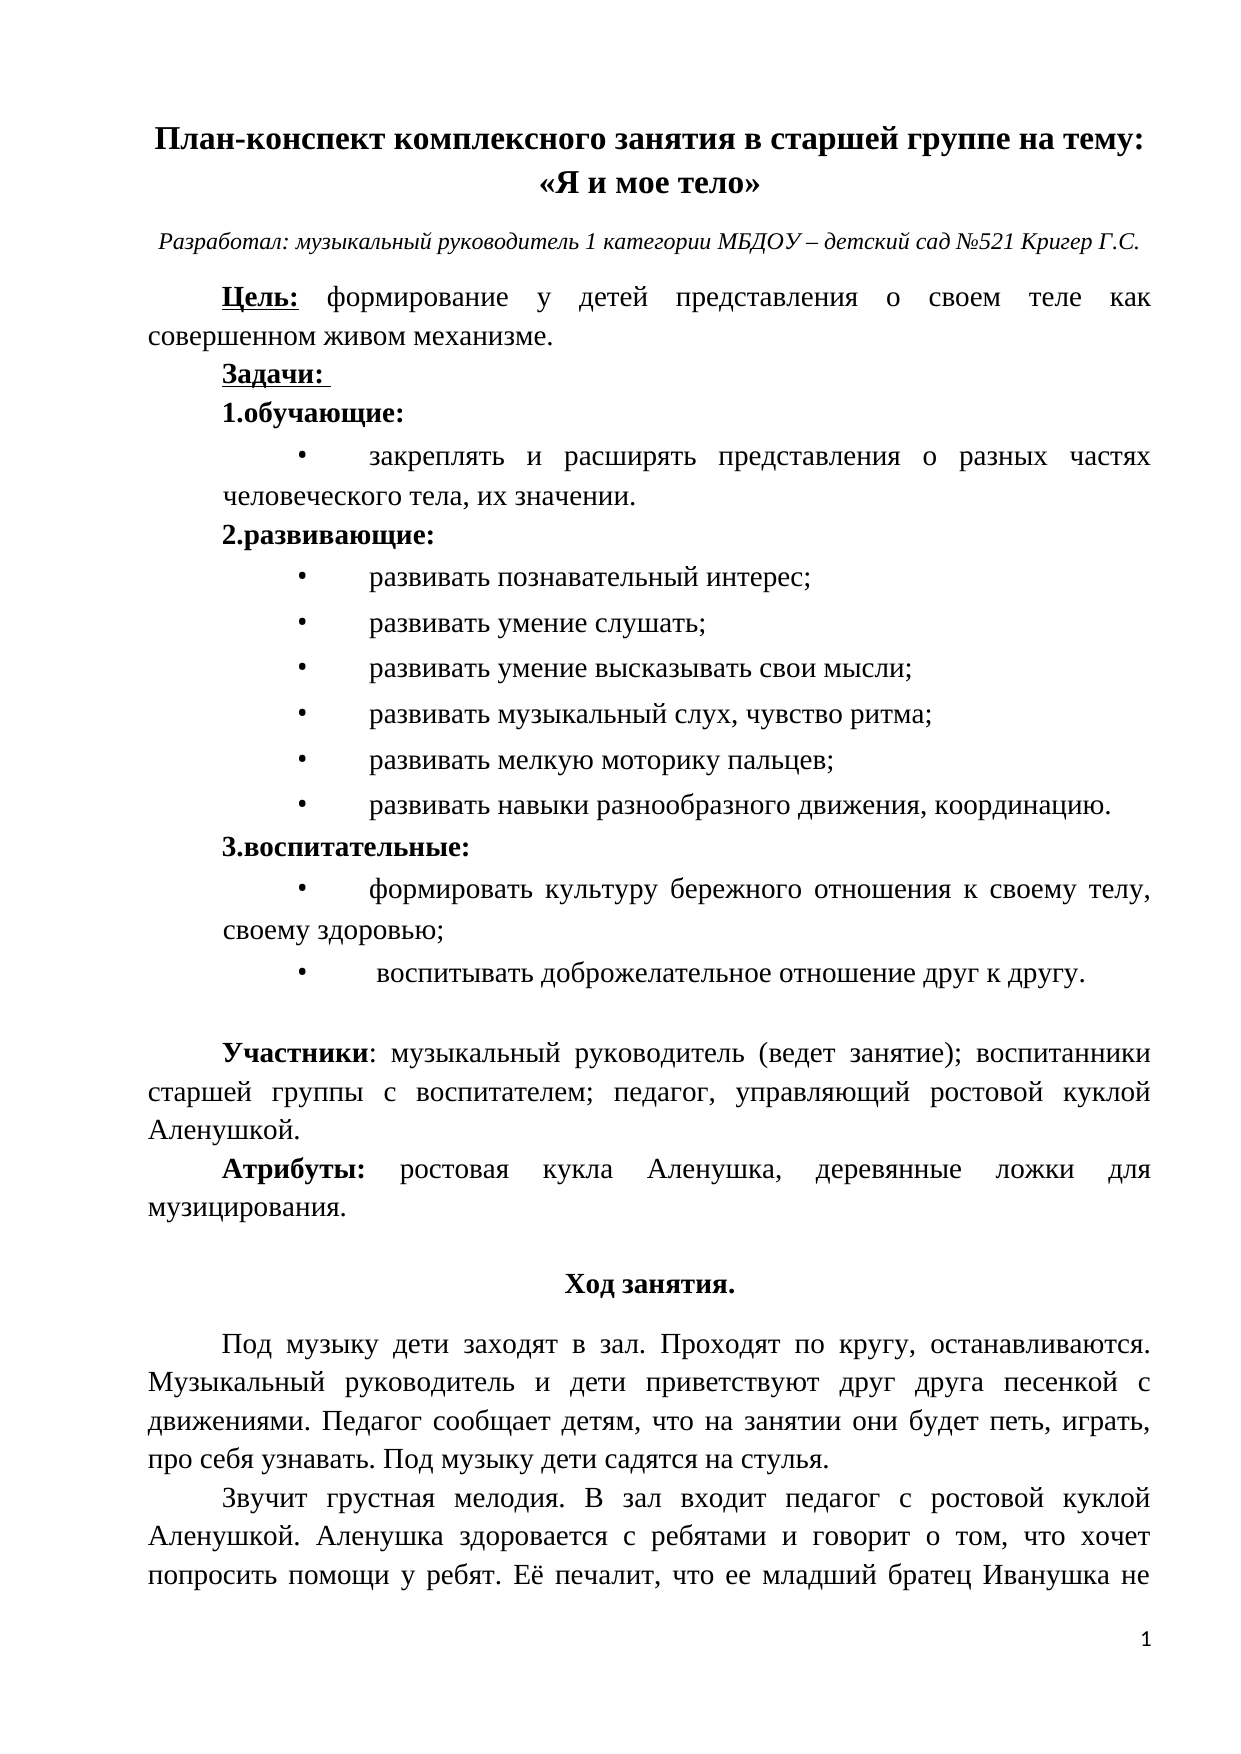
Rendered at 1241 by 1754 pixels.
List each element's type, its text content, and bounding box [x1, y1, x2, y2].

list развивать музыкальный слух, чувство ритма; [223, 692, 1152, 732]
text 1.обучающие: [148, 395, 1152, 429]
list 2.развивающие: [148, 517, 1152, 551]
list развивать умение высказывать свои мысли; [223, 647, 1152, 686]
text Атрибуты: ростовая кукла Аленушка, деревянные ложки для музицирования. [148, 1151, 1152, 1223]
text Цель: формирование у детей представления о своем теле как совершенном живом механизме. [148, 279, 1152, 352]
list развивать мелкую моторику пальцев; [223, 738, 1152, 778]
text Задачи: [148, 357, 1152, 390]
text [148, 1480, 1152, 1591]
list закреплять и расширять представления о разных частях человеческого тела, их значении. [223, 434, 1152, 512]
list развивать познавательный интерес; [223, 556, 1152, 595]
list развивать навыки разнообразного движения, координацию. [223, 784, 1152, 823]
list воспитывать доброжелательное отношение друг к другу. [223, 951, 1152, 991]
text 3.воспитательные: [148, 829, 1152, 863]
text Участники: музыкальный руководитель (ведет занятие); воспитанники старшей группы с воспитателем; педагог, управляющий ростовой куклой Аленушкой. [148, 1035, 1152, 1146]
list развивать умение слушать; [223, 601, 1152, 641]
list формировать культуру бережного отношения к своему телу, своему здоровью; [223, 868, 1152, 946]
text Под музыку дети заходят в зал. Проходят по кругу, останавливаются. Музыкальный руководитель и дети приветствуют друг друга песенкой с движениями. Педагог сообщает детям, что на занятии они будет петь, играть, про себя узнавать. Под музыку дети садятся на стулья. [148, 1326, 1152, 1475]
text План-конспект комплексного занятия в старшей группе на тему: «Я и мое тело» [148, 118, 1152, 201]
text Ход занятия. [148, 1266, 1152, 1300]
text Разработал: музыкальный руководитель 1 категории МБДОУ – детский сад №521 Кригер Г.С. [148, 227, 1152, 255]
